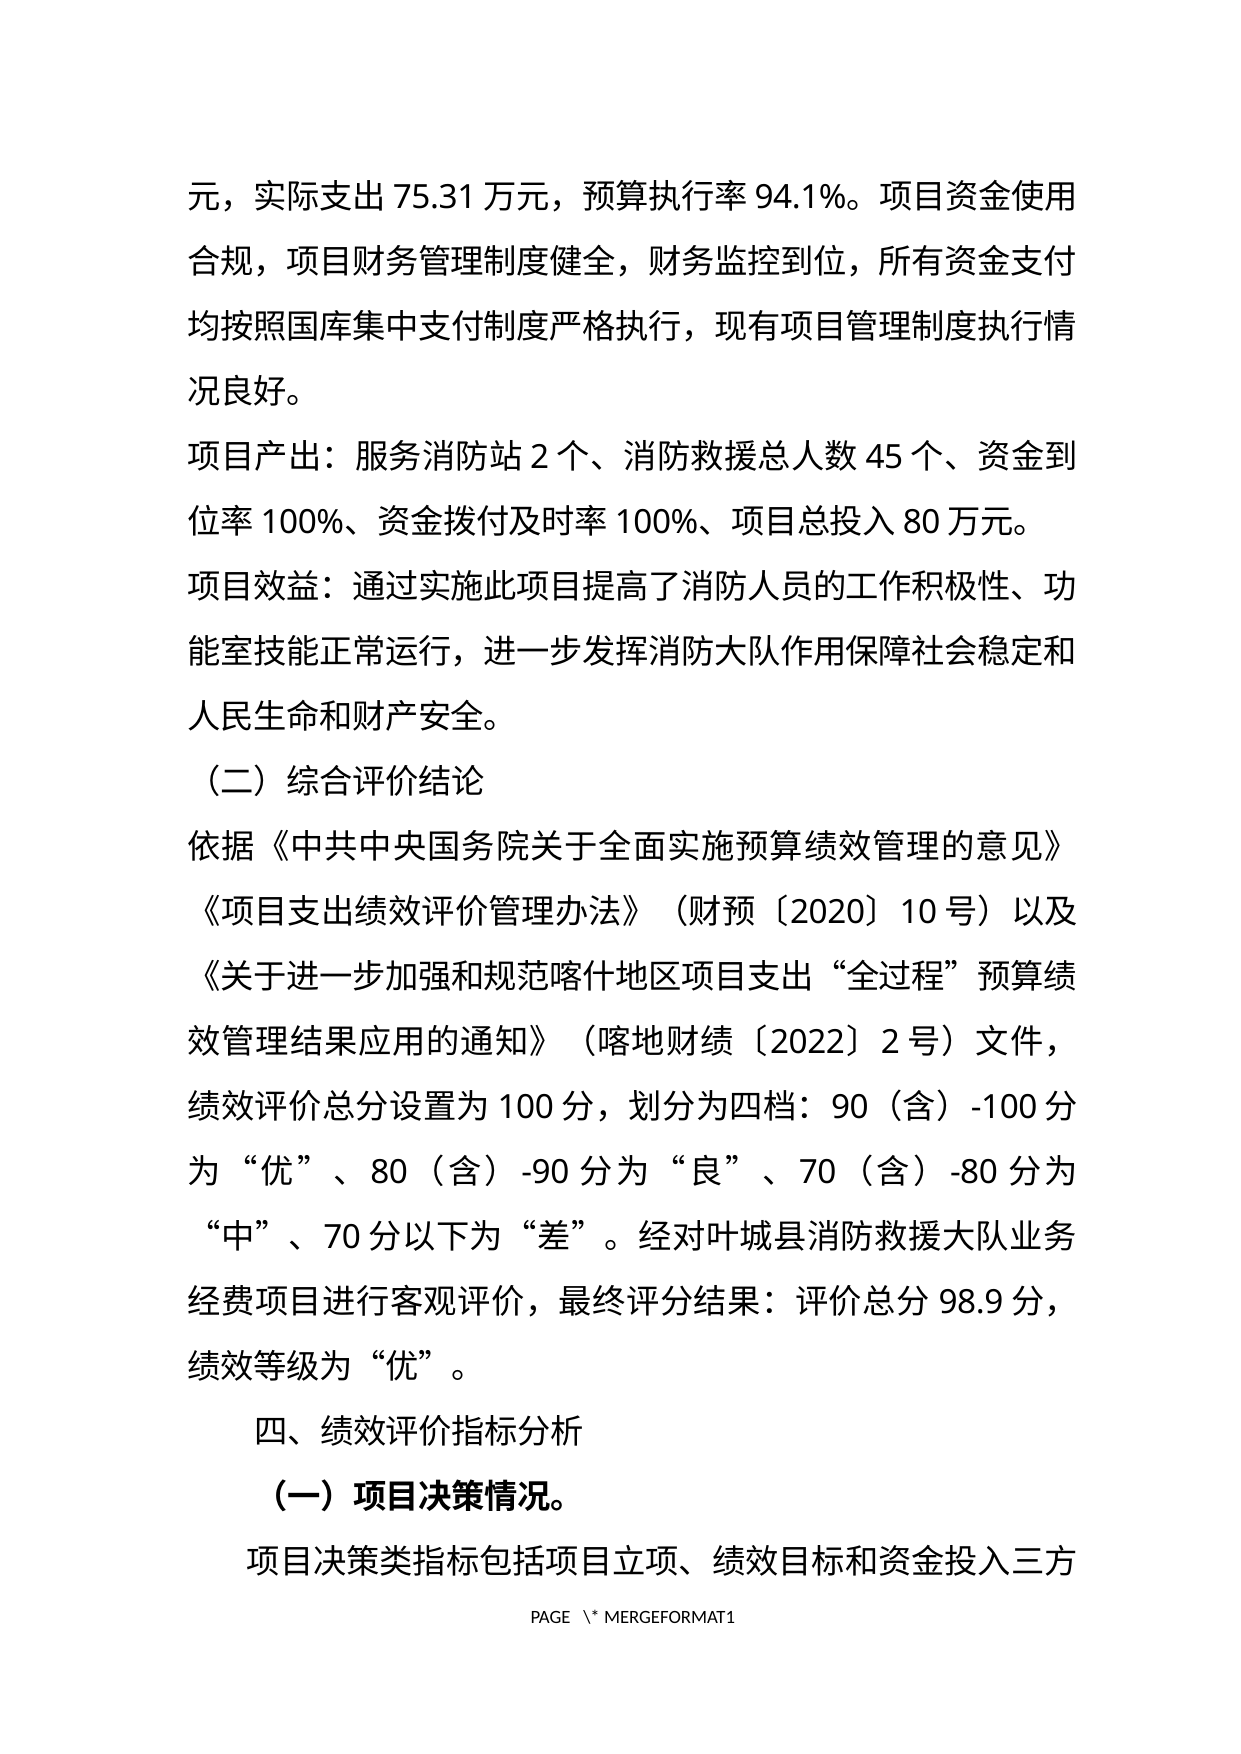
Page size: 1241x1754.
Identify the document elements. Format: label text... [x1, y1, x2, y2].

text 四、绩效评价指标分析 [187, 1397, 1078, 1462]
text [187, 162, 1078, 1397]
text （一）项目决策情况。 [187, 1462, 1078, 1527]
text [187, 1527, 1078, 1592]
